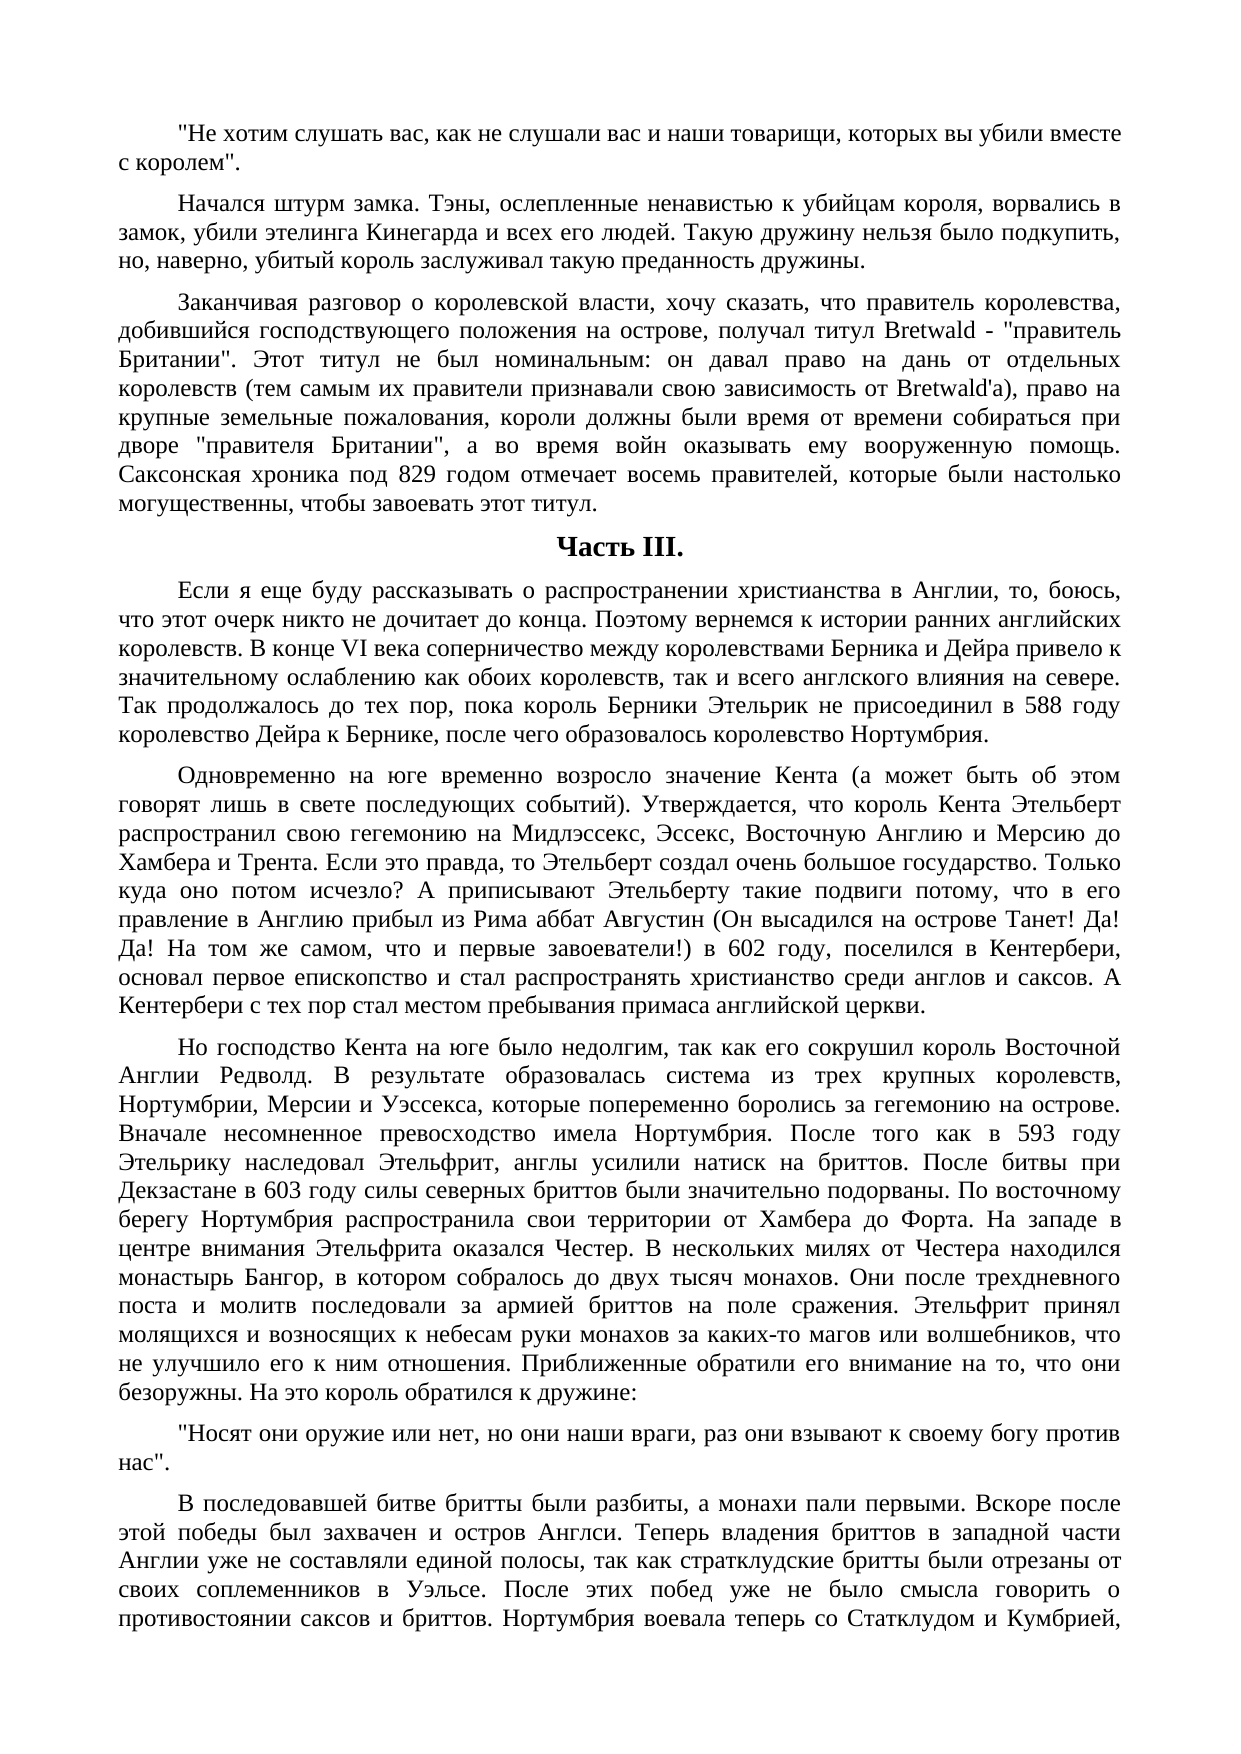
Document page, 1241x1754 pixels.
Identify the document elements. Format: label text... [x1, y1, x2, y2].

text Заканчивая разговор о королевской власти, хочу сказать, что правитель королевства, добившийся господствующего положения на острове, получал титул Bretwald - "правитель Британии". Этот титул не был номинальным: он давал право на дань от отдельных королевств (тем самым их правители признавали свою зависимость от Bretwald'а), право на крупные земельные пожалования, короли должны были время от времени собираться при дворе "правителя Британии", а во время войн оказывать ему вооруженную помощь. Саксонская хроника под 829 годом отмечает восемь правителей, которые были настолько могущественны, чтобы завоевать этот титул. [118, 287, 1122, 517]
text Если я еще буду рассказывать о распространении христианства в Англии, то, боюсь, что этот очерк никто не дочитает до конца. Поэтому вернемся к истории ранних английских королевств. В конце VI века соперничество между королевствами Берника и Дейра привело к значительному ослаблению как обоих королевств, так и всего англского влияния на севере. Так продолжалось до тех пор, пока король Берники Этельрик не присоединил в 588 году королевство Дейра к Бернике, после чего образовалось королевство Нортумбрия. [118, 575, 1122, 748]
text "Носят они оружие или нет, но они наши враги, раз они взывают к своему богу против нас". [118, 1418, 1122, 1475]
text Часть III. [118, 529, 1122, 563]
text Начался штурм замка. Тэны, ослепленные ненавистью к убийцам короля, ворвались в замок, убили этелинга Кинегарда и всех его людей. Такую дружину нельзя было подкупить, но, наверно, убитый король заслуживал такую преданность дружины. [118, 188, 1122, 274]
text Но господство Кента на юге было недолгим, так как его сокрушил король Восточной Англии Редволд. В результате образовалась система из трех крупных королевств, Нортумбрии, Мерсии и Уэссекса, которые попеременно боролись за гегемонию на острове. Вначале несомненное превосходство имела Нортумбрия. После того как в 593 году Этельрику наследовал Этельфрит, англы усилили натиск на бриттов. После битвы при Декзастане в 603 году силы северных бриттов были значительно подорваны. По восточному берегу Нортумбрия распространила свои территории от Хамбера до Форта. На западе в центре внимания Этельфрита оказался Честер. В нескольких милях от Честера находился монастырь Бангор, в котором собралось до двух тысяч монахов. Они после трехдневного поста и молитв последовали за армией бриттов на поле сражения. Этельфрит принял молящихся и возносящих к небесам руки монахов за каких-то магов или волшебников, что не улучшило его к ним отношения. Приближенные обратили его внимание на то, что они безоружны. На это король обратился к дружине: [118, 1032, 1122, 1405]
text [118, 1488, 1122, 1632]
text "Не хотим слушать вас, как не слушали вас и наши товарищи, которых вы убили вместе с королем". [118, 118, 1122, 176]
text Одновременно на юге временно возросло значение Кента (а может быть об этом говорят лишь в свете последующих событий). Утверждается, что король Кента Этельберт распространил свою гегемонию на Мидлэссекс, Эссекс, Восточную Англию и Мерсию до Хамбера и Трента. Если это правда, то Этельберт создал очень большое государство. Только куда оно потом исчезло? А приписывают Этельберту такие подвиги потому, что в его правление в Англию прибыл из Рима аббат Августин (Он высадился на острове Танет! Да! Да! На том же самом, что и первые завоеватели!) в 602 году, поселился в Кентербери, основал первое епископство и стал распространять христианство среди англов и саксов. А Кентербери с тех пор стал местом пребывания примаса английской церкви. [118, 760, 1122, 1019]
